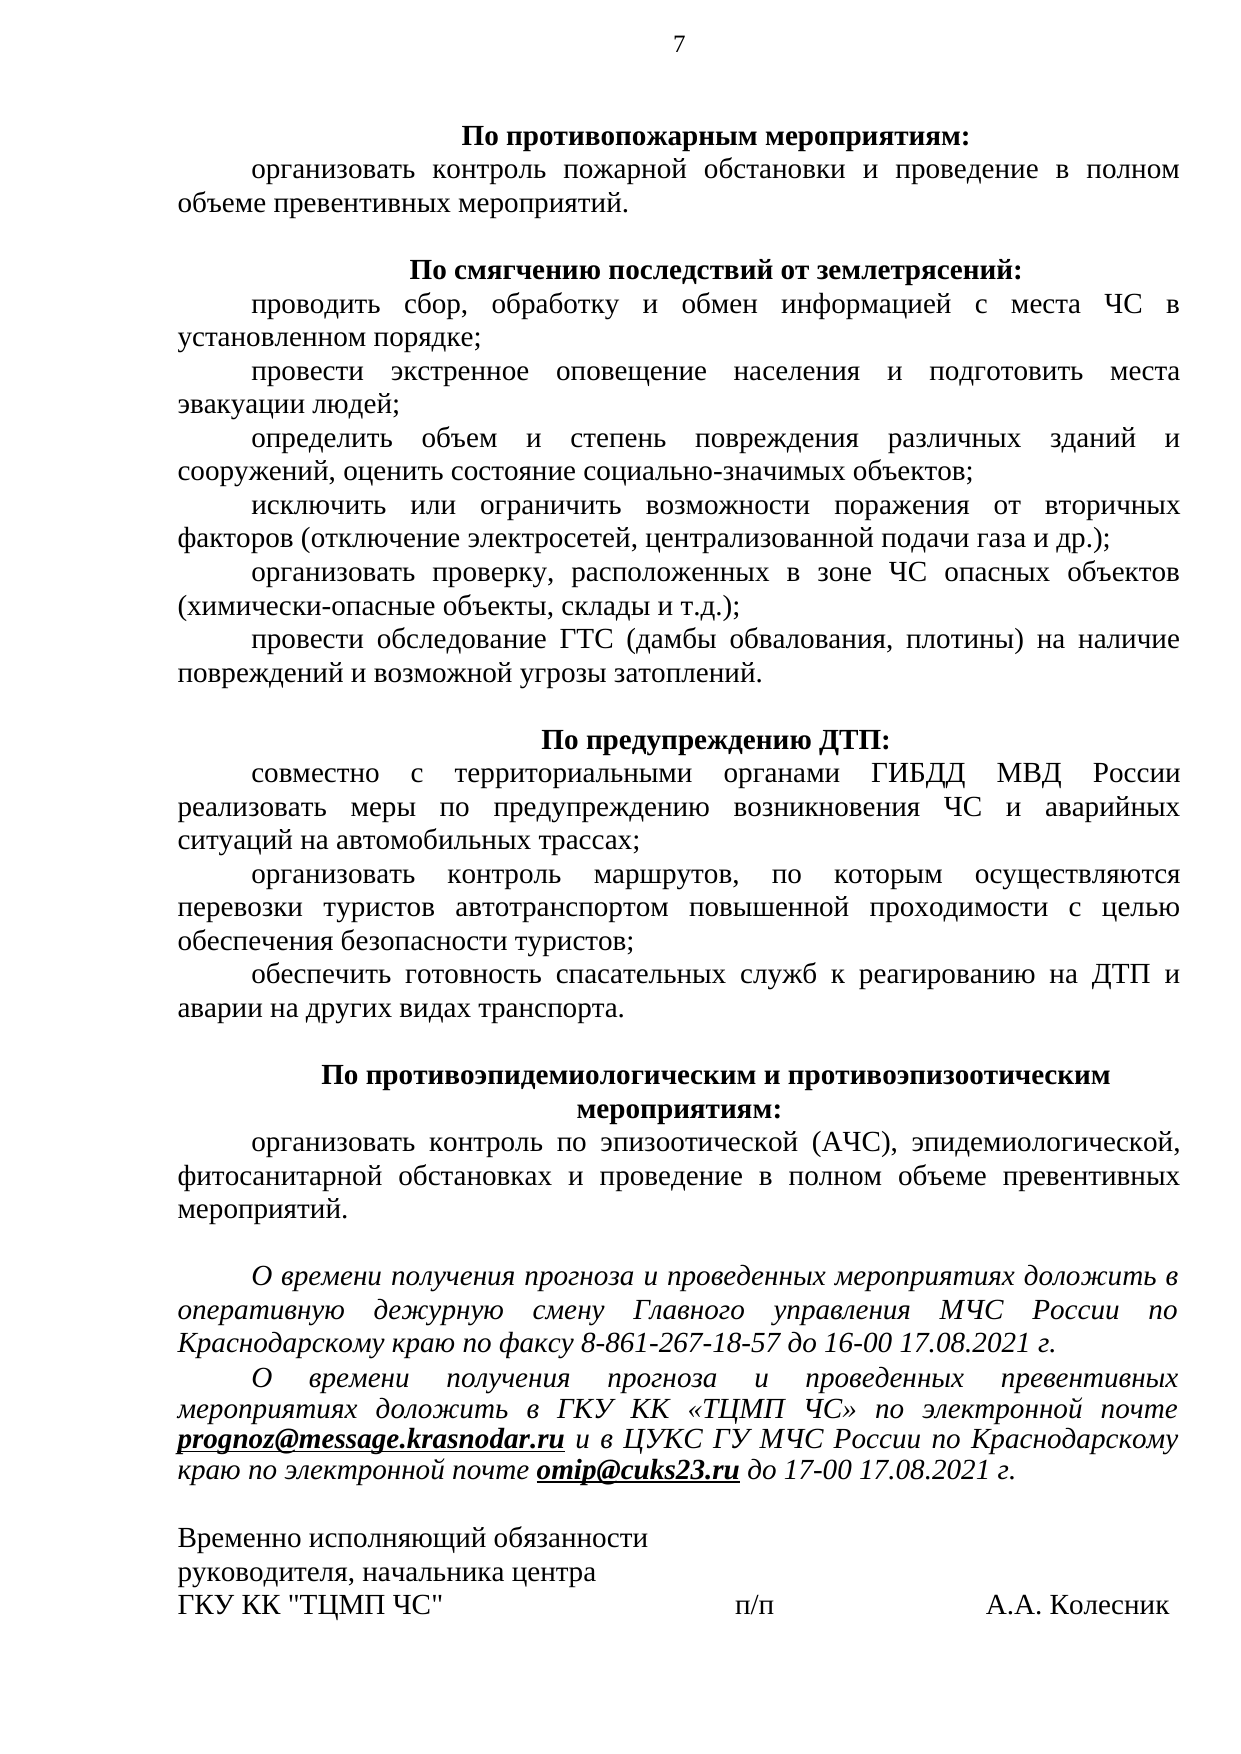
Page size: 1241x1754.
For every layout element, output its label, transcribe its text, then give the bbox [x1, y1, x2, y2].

text руководителя, начальника центра [177, 1554, 1181, 1587]
text обеспечить готовность спасательных служб к реагированию на ДТП и аварии на других видах транспорта. [177, 957, 1181, 1024]
text определить объем и степень повреждения различных зданий и сооружений, оценить состояние социально-значимых объектов; [177, 420, 1181, 487]
text проводить сбор, обработку и обмен информацией с места ЧС в установленном порядке; [177, 286, 1181, 353]
text По противопожарным мероприятиям: [177, 118, 1181, 152]
text По смягчению последствий от землетрясений: [177, 252, 1181, 286]
text провести экстренное оповещение населения и подготовить места эвакуации людей; [177, 353, 1181, 420]
text О времени получения прогноза и проведенных мероприятиях доложить в оперативную дежурную смену Главного управления МЧС России по Краснодарскому краю по факсу 8-861-267-18-57 до 16-00 17.08.2021 г. [177, 1258, 1181, 1359]
text По противоэпидемиологическим и противоэпизоотическим мероприятиям: [177, 1057, 1181, 1124]
text организовать проверку, расположенных в зоне ЧС опасных объектов (химически-опасные объекты, склады и т.д.); [177, 554, 1181, 621]
text О времени получения прогноза и проведенных превентивных мероприятиях доложить в ГКУ КК «ТЦМП ЧС» по электронной почте prognoz@message.krasnodar.ru и в ЦУКС ГУ МЧС России по Краснодарскому краю по электронной почте omip@cuks23.ru до 17-00 17.08.2021 г. [177, 1363, 1181, 1486]
text ГКУ КК "ТЦМП ЧС" п/п А.А. Колесник [177, 1587, 1181, 1621]
text Временно исполняющий обязанности [177, 1520, 1181, 1554]
text исключить или ограничить возможности поражения от вторичных факторов (отключение электросетей, централизованной подачи газа и др.); [177, 487, 1181, 554]
text организовать контроль пожарной обстановки и проведение в полном объеме превентивных мероприятий. [177, 152, 1181, 219]
text По предупреждению ДТП: [177, 722, 1181, 755]
text совместно с территориальными органами ГИБДД МВД России реализовать меры по предупреждению возникновения ЧС и аварийных ситуаций на автомобильных трассах; [177, 755, 1181, 856]
text организовать контроль маршрутов, по которым осуществляются перевозки туристов автотранспортом повышенной проходимости с целью обеспечения безопасности туристов; [177, 856, 1181, 957]
text организовать контроль по эпизоотической (АЧС), эпидемиологической, фитосанитарной обстановках и проведение в полном объеме превентивных мероприятий. [177, 1124, 1181, 1225]
text провести обследование ГТС (дамбы обвалования, плотины) на наличие повреждений и возможной угрозы затоплений. [177, 621, 1181, 688]
